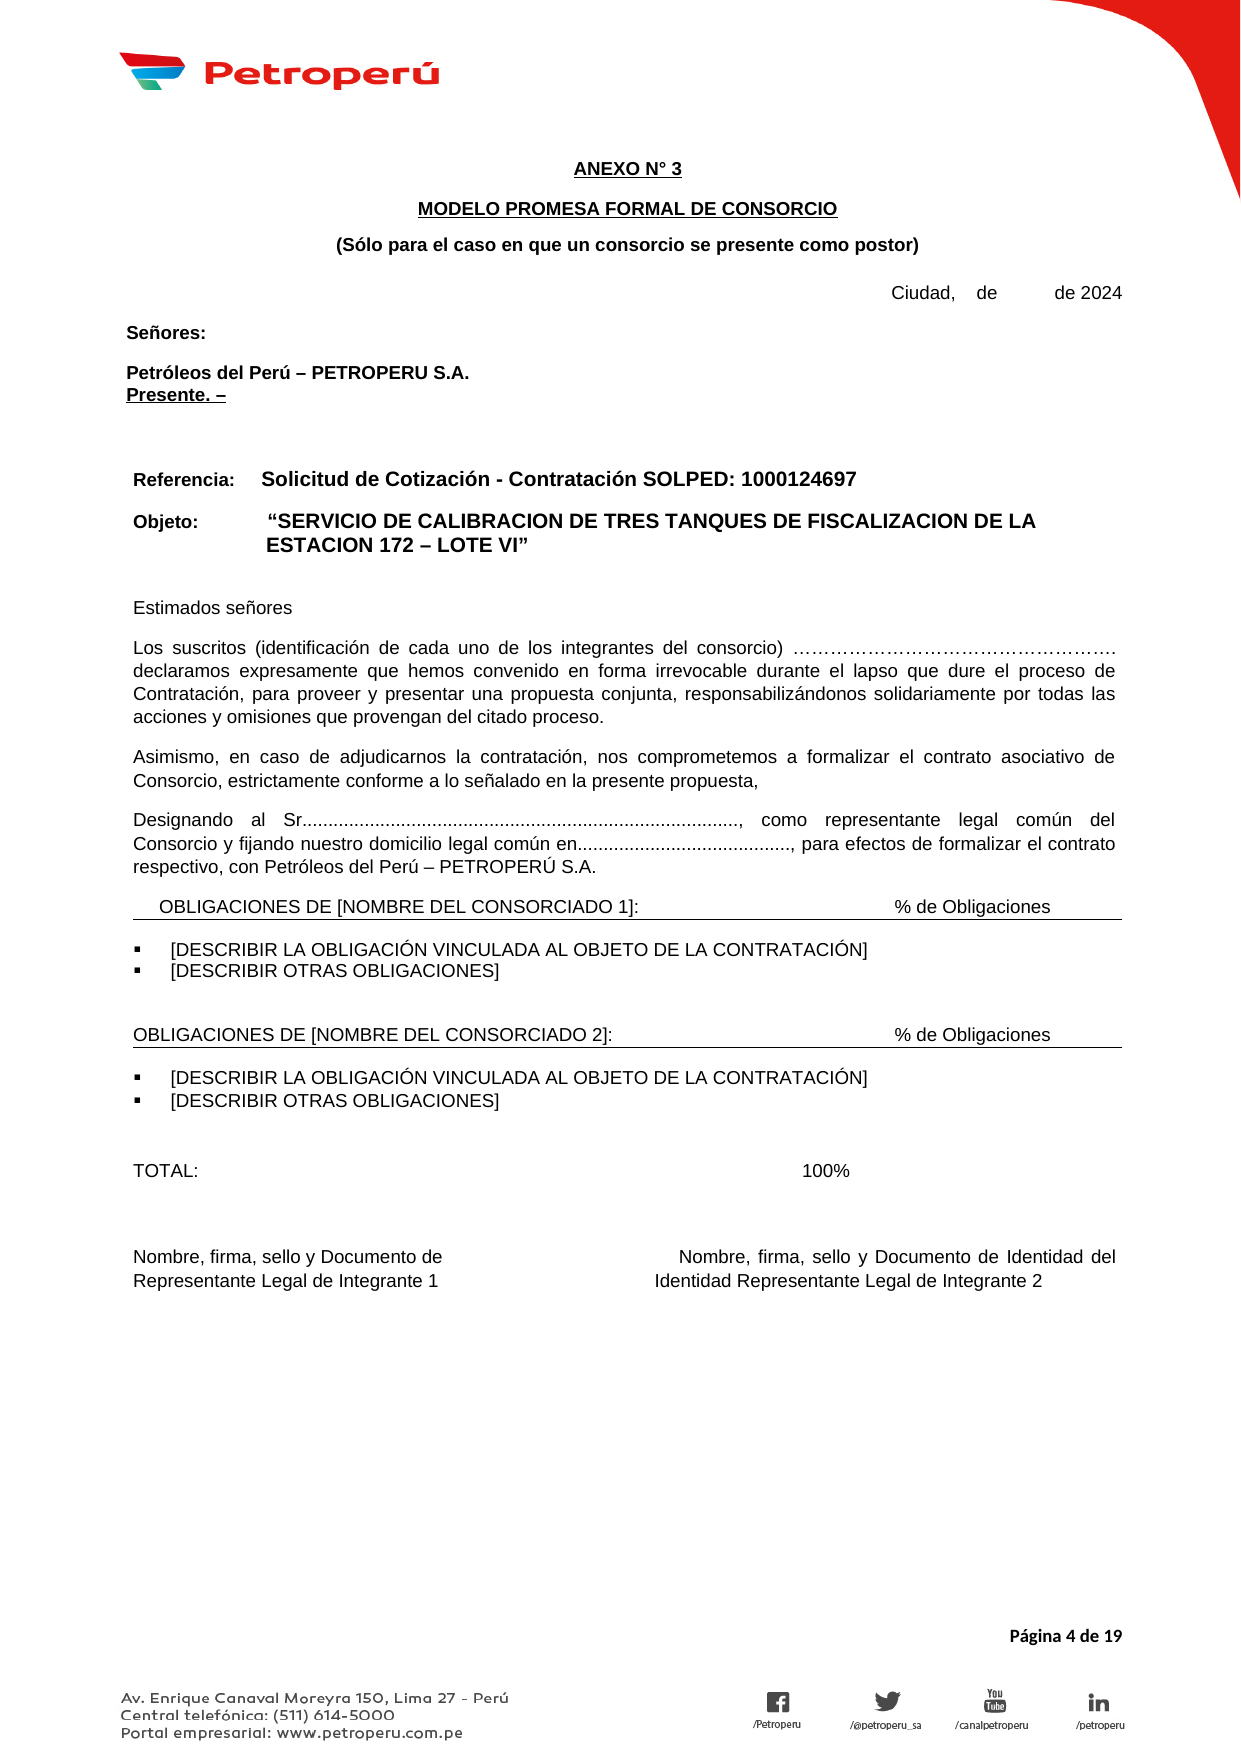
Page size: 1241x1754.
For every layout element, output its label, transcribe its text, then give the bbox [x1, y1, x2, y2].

text Estimados señores [133, 597, 1122, 618]
picture [2, 1680, 1241, 1754]
text Referencia: Solicitud de Cotización - Contratación SOLPED: 1000124697 [133, 466, 1122, 490]
list [DESCRIBIR OTRAS OBLIGACIONES] [133, 1090, 1122, 1112]
text Nombre, firma, sello y Documento de Nombre, firma, sello y Documento de Identidad del Representante Legal de Integrante 1 Identidad Representante Legal de Integrante 2 [133, 1246, 1117, 1291]
text Petróleos del Perú – PETROPERU S.A. [126, 362, 1120, 383]
text OBLIGACIONES DE [NOMBRE DEL CONSORCIADO 1]: % de Obligaciones [133, 896, 1122, 919]
list [DESCRIBIR OTRAS OBLIGACIONES] [133, 960, 1122, 982]
text Ciudad, de de 2024 [133, 282, 1122, 303]
text Objeto: “SERVICIO DE CALIBRACION DE TRES TANQUES DE FISCALIZACION DE LA ESTACION 172 – LOTE VI” [133, 509, 1122, 557]
list [DESCRIBIR LA OBLIGACIÓN VINCULADA AL OBJETO DE LA CONTRATACIÓN] [133, 1067, 1122, 1088]
text Asimismo, en caso de adjudicarnos la contratación, nos comprometemos a formalizar el contrato asociativo de Consorcio, estrictamente conforme a lo señalado en la presente propuesta, [133, 746, 1117, 791]
text ANEXO N° 3 [133, 158, 1122, 180]
list [DESCRIBIR LA OBLIGACIÓN VINCULADA AL OBJETO DE LA CONTRATACIÓN] [133, 939, 1122, 960]
text Presente. – [126, 383, 1120, 405]
text Señores: [126, 322, 1120, 343]
text (Sólo para el caso en que un consorcio se presente como postor) [133, 234, 1122, 255]
text TOTAL: 100% [133, 1159, 1122, 1181]
text Designando al Sr...................................................................................., como representante legal común del Consorcio y fijando nuestro domicilio legal común en........................................., para efectos de formalizar el contrato respectivo, con Petróleos del Perú – PETROPERÚ S.A. [133, 809, 1117, 877]
text Los suscritos (identificación de cada uno de los integrantes del consorcio) ……………………………………………. declaramos expresamente que hemos convenido en forma irrevocable durante el lapso que dure el proceso de Contratación, para proveer y presentar una propuesta conjunta, responsabilizándonos solidariamente por todas las acciones y omisiones que provengan del citado proceso. [133, 637, 1117, 728]
text OBLIGACIONES DE [NOMBRE DEL CONSORCIADO 2]: % de Obligaciones [133, 1023, 1122, 1047]
text MODELO PROMESA FORMAL DE CONSORCIO [133, 198, 1122, 219]
picture [1, 0, 1241, 209]
